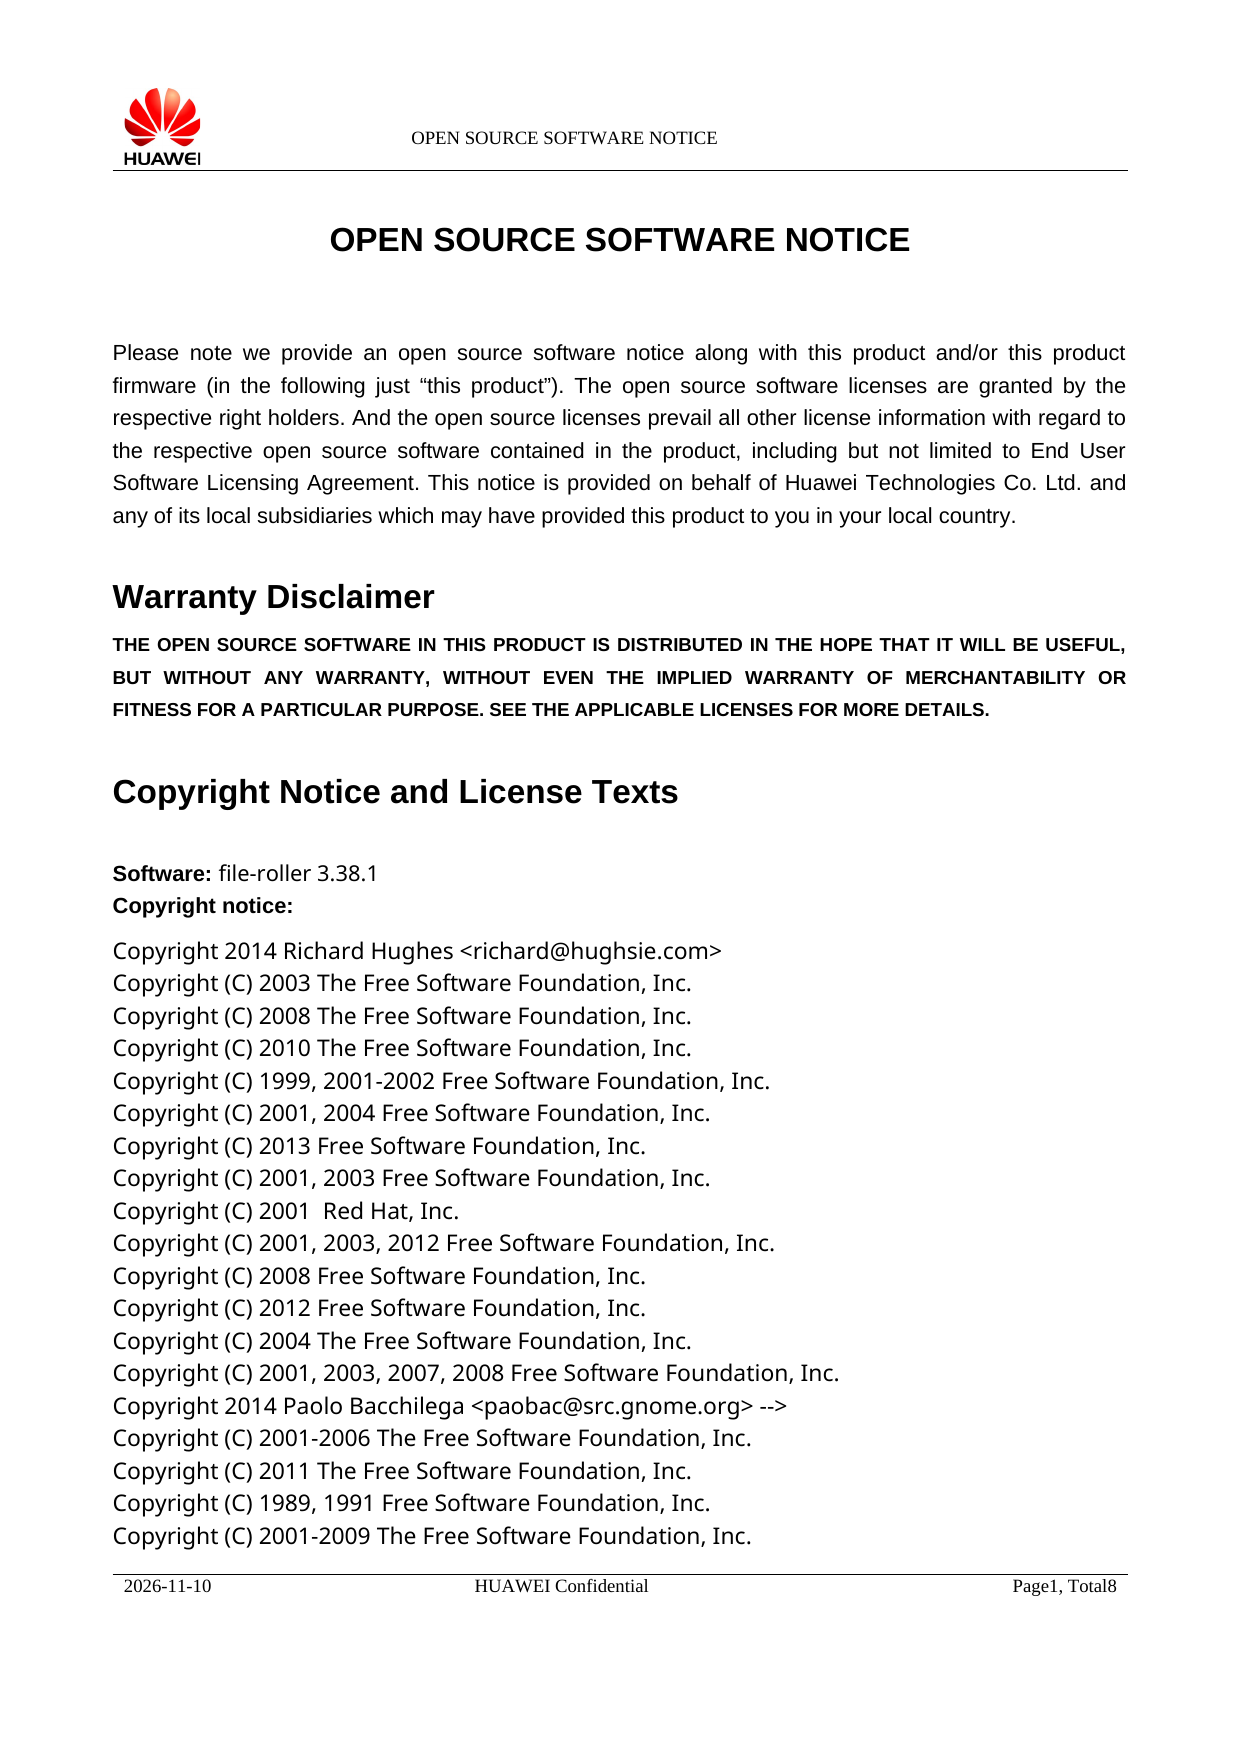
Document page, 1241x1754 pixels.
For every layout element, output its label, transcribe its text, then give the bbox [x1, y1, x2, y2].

text Copyright Notice and License Texts [112, 759, 1128, 824]
text Warranty Disclaimer [112, 564, 1128, 629]
text Please note we provide an open source software notice along with this product and/or this product firmware (in the following just “this product”). The open source software licenses are granted by the respective right holders. And the open source licenses prevail all other license information with regard to the respective open source software contained in the product, including but not limited to End User Software Licensing Agreement. This notice is provided on behalf of Huawei Technologies Co. Ltd. and any of its local subsidiaries which may have provided this product to you in your local country. [112, 336, 1128, 531]
text OPEN SOURCE SOFTWARE NOTICE [112, 206, 1128, 271]
text The open source software in this product is distributed in the hope that it will be useful, but WITHOUT ANY WARRANTY, without even the implied warranty of MERCHANTABILITY or FITNESS FOR A PARTICULAR PURPOSE. See the applicable licenses for more details. [112, 629, 1128, 726]
title Software: file-roller 3.38.1 [112, 856, 1128, 889]
text Copyright notice: [112, 889, 1128, 921]
picture [124, 88, 201, 165]
